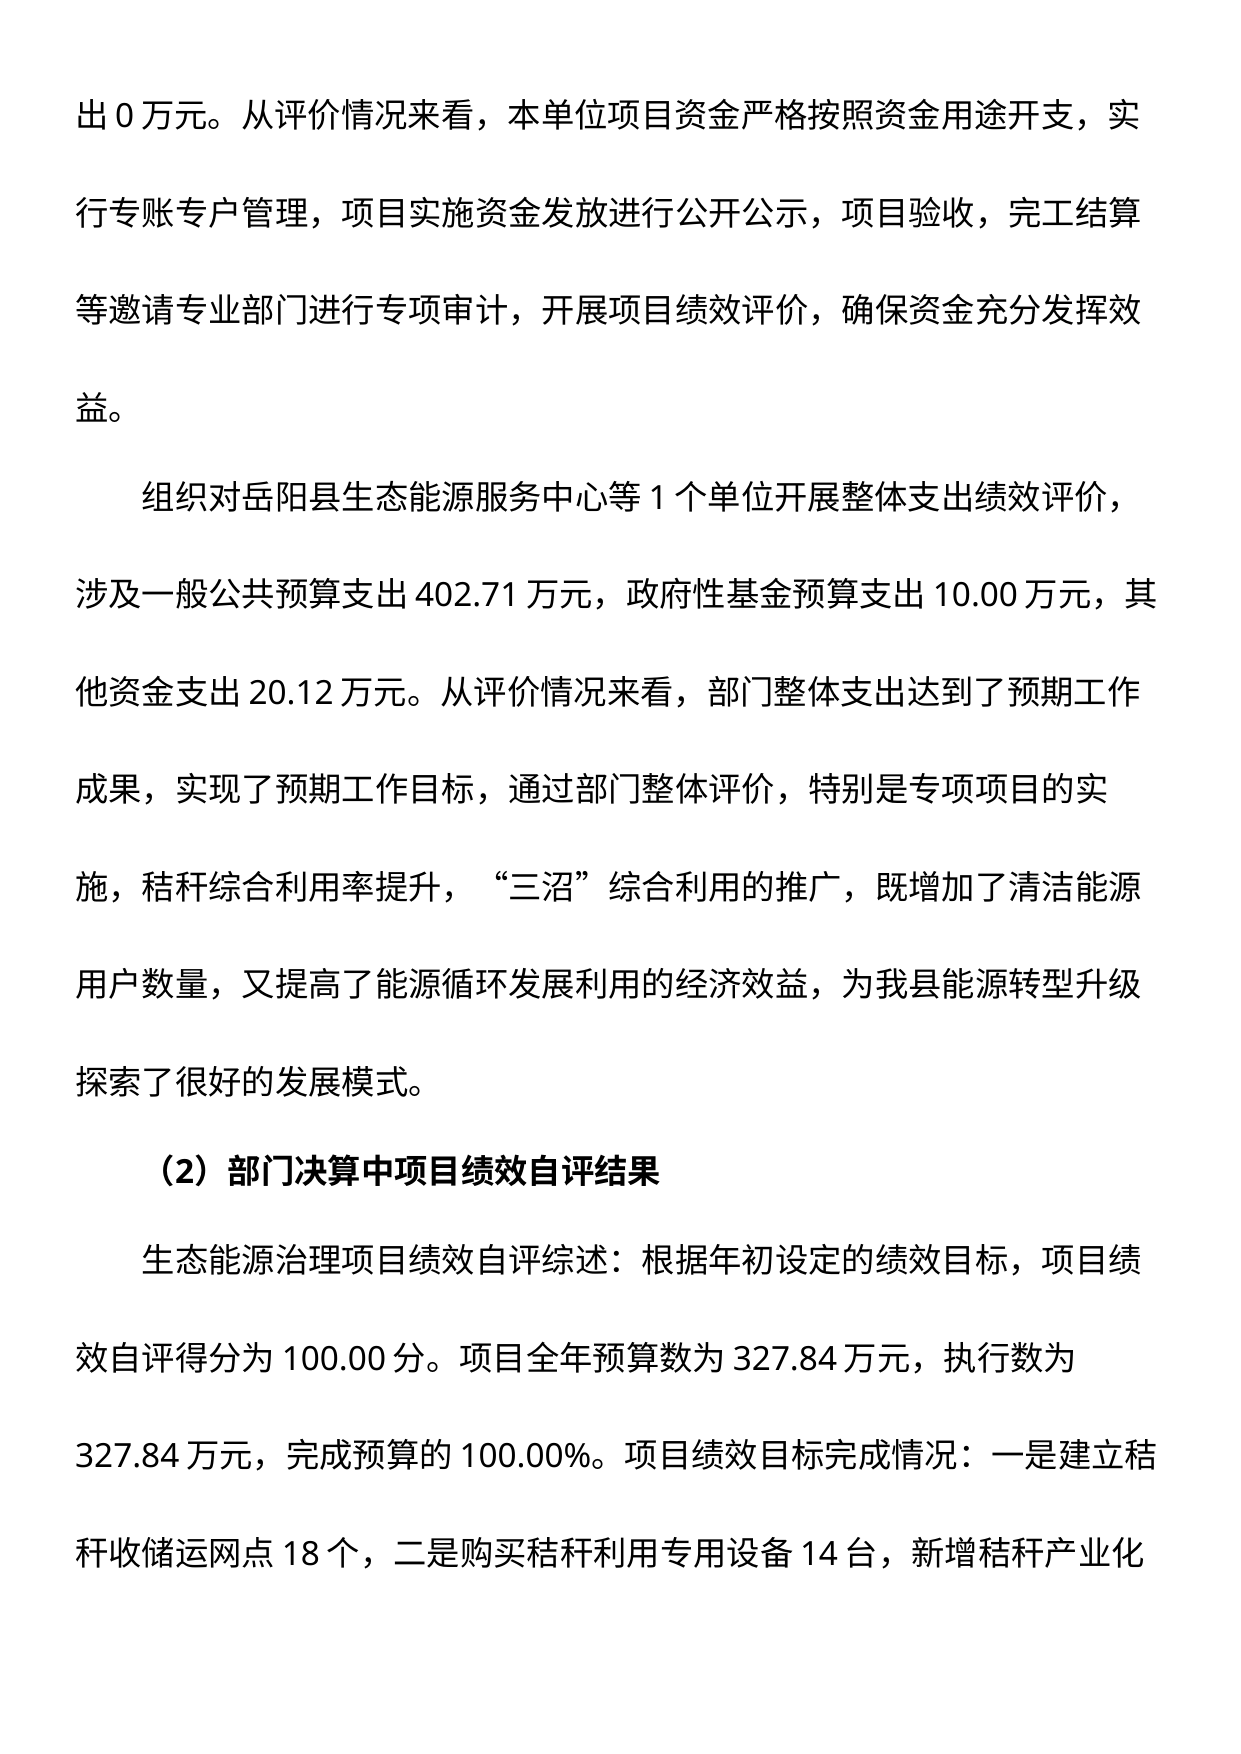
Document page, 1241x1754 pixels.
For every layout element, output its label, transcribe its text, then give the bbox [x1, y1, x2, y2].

text 组织对岳阳县生态能源服务中心等1个单位开展整体支出绩效评价，涉及一般公共预算支出402.71万元，政府性基金预算支出10.00万元，其他资金支出20.12万元。从评价情况来看，部门整体支出达到了预期工作成果，实现了预期工作目标，通过部门整体评价，特别是专项项目的实施，秸秆综合利用率提升，“三沼”综合利用的推广，既增加了清洁能源用户数量，又提高了能源循环发展利用的经济效益，为我县能源转型升级探索了很好的发展模式。 [75, 462, 1165, 1112]
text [75, 1226, 1165, 1583]
text （2）部门决算中项目绩效自评结果 [75, 1136, 1165, 1201]
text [75, 81, 1165, 438]
